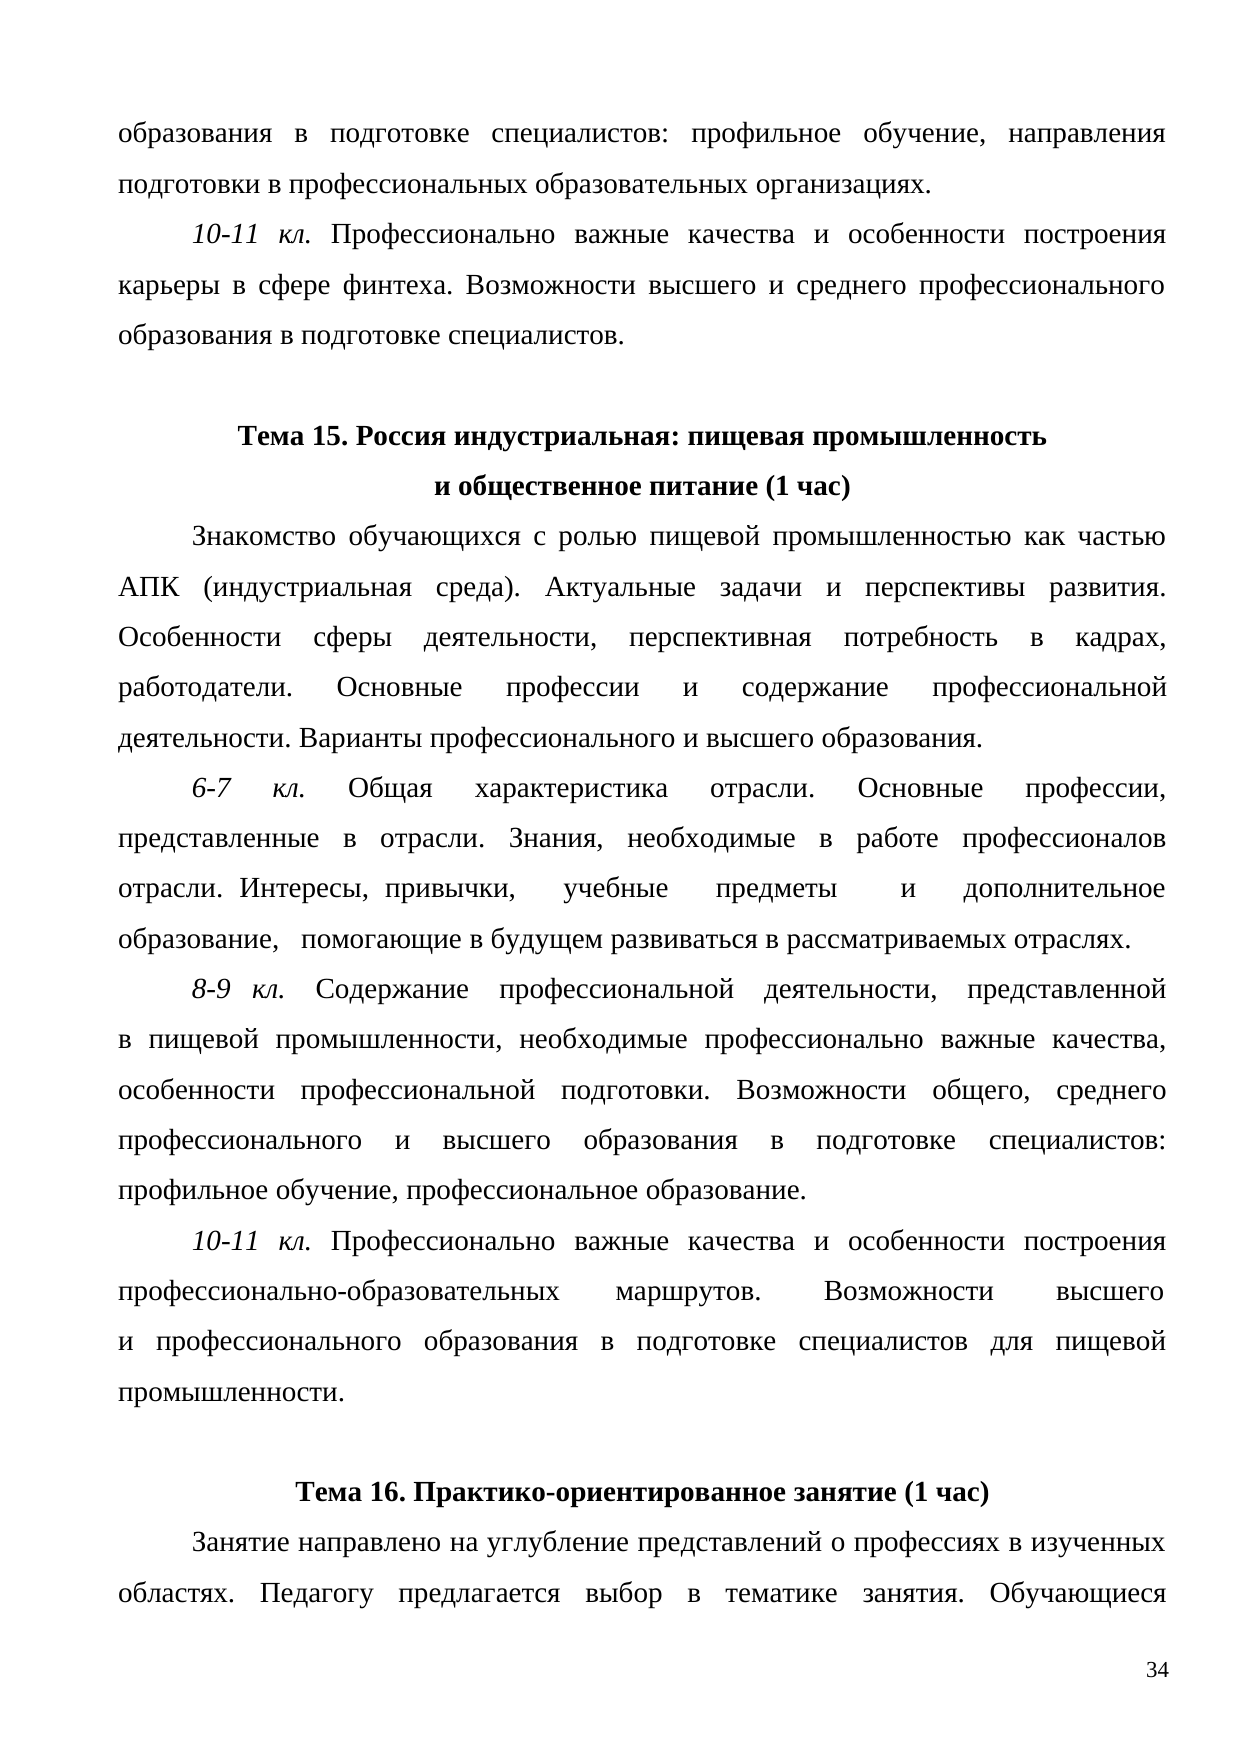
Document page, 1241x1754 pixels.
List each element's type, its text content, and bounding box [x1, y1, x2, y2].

text 8-9 кл. Содержание профессиональной деятельности, представленной в пищевой промышленности, необходимые профессионально важные качества, особенности профессиональной подготовки. Возможности общего, среднего профессионального и высшего образования в подготовке специалистов: профильное обучение, профессиональное образование. [118, 971, 1167, 1206]
text 10-11 кл. Профессионально важные качества и особенности построения профессионально-образовательных маршрутов. Возможности высшего и профессионального образования в подготовке специалистов для пищевой промышленности. [118, 1223, 1166, 1407]
subtitle Тема 15. Россия индустриальная: пищевая промышленность и общественное питание (1 час) [237, 418, 1047, 502]
text 6-7 кл. Общая характеристика отрасли. Основные профессии, представленные в отрасли. Знания, необходимые в работе профессионалов отрасли. Интересы, привычки, учебные предметы и дополнительное образование, помогающие в будущем развиваться в рассматриваемых отраслях. [118, 770, 1166, 954]
text 10-11 кл. Профессионально важные качества и особенности построения карьеры в сфере финтеха. Возможности высшего и среднего профессионального образования в подготовке специалистов. [118, 217, 1166, 351]
text образования в подготовке специалистов: профильное обучение, направления подготовки в профессиональных образовательных организациях. [118, 115, 1166, 199]
text Знакомство обучающихся с ролью пищевой промышленностью как частью АПК (индустриальная среда). Актуальные задачи и перспективы развития. Особенности сферы деятельности, перспективная потребность в кадрах, работодатели. Основные профессии и содержание профессиональной деятельности. Варианты профессионального и высшего образования. [118, 518, 1167, 753]
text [118, 1524, 1167, 1608]
subtitle Тема 16. Практико-ориентированное занятие (1 час) [295, 1474, 1178, 1508]
